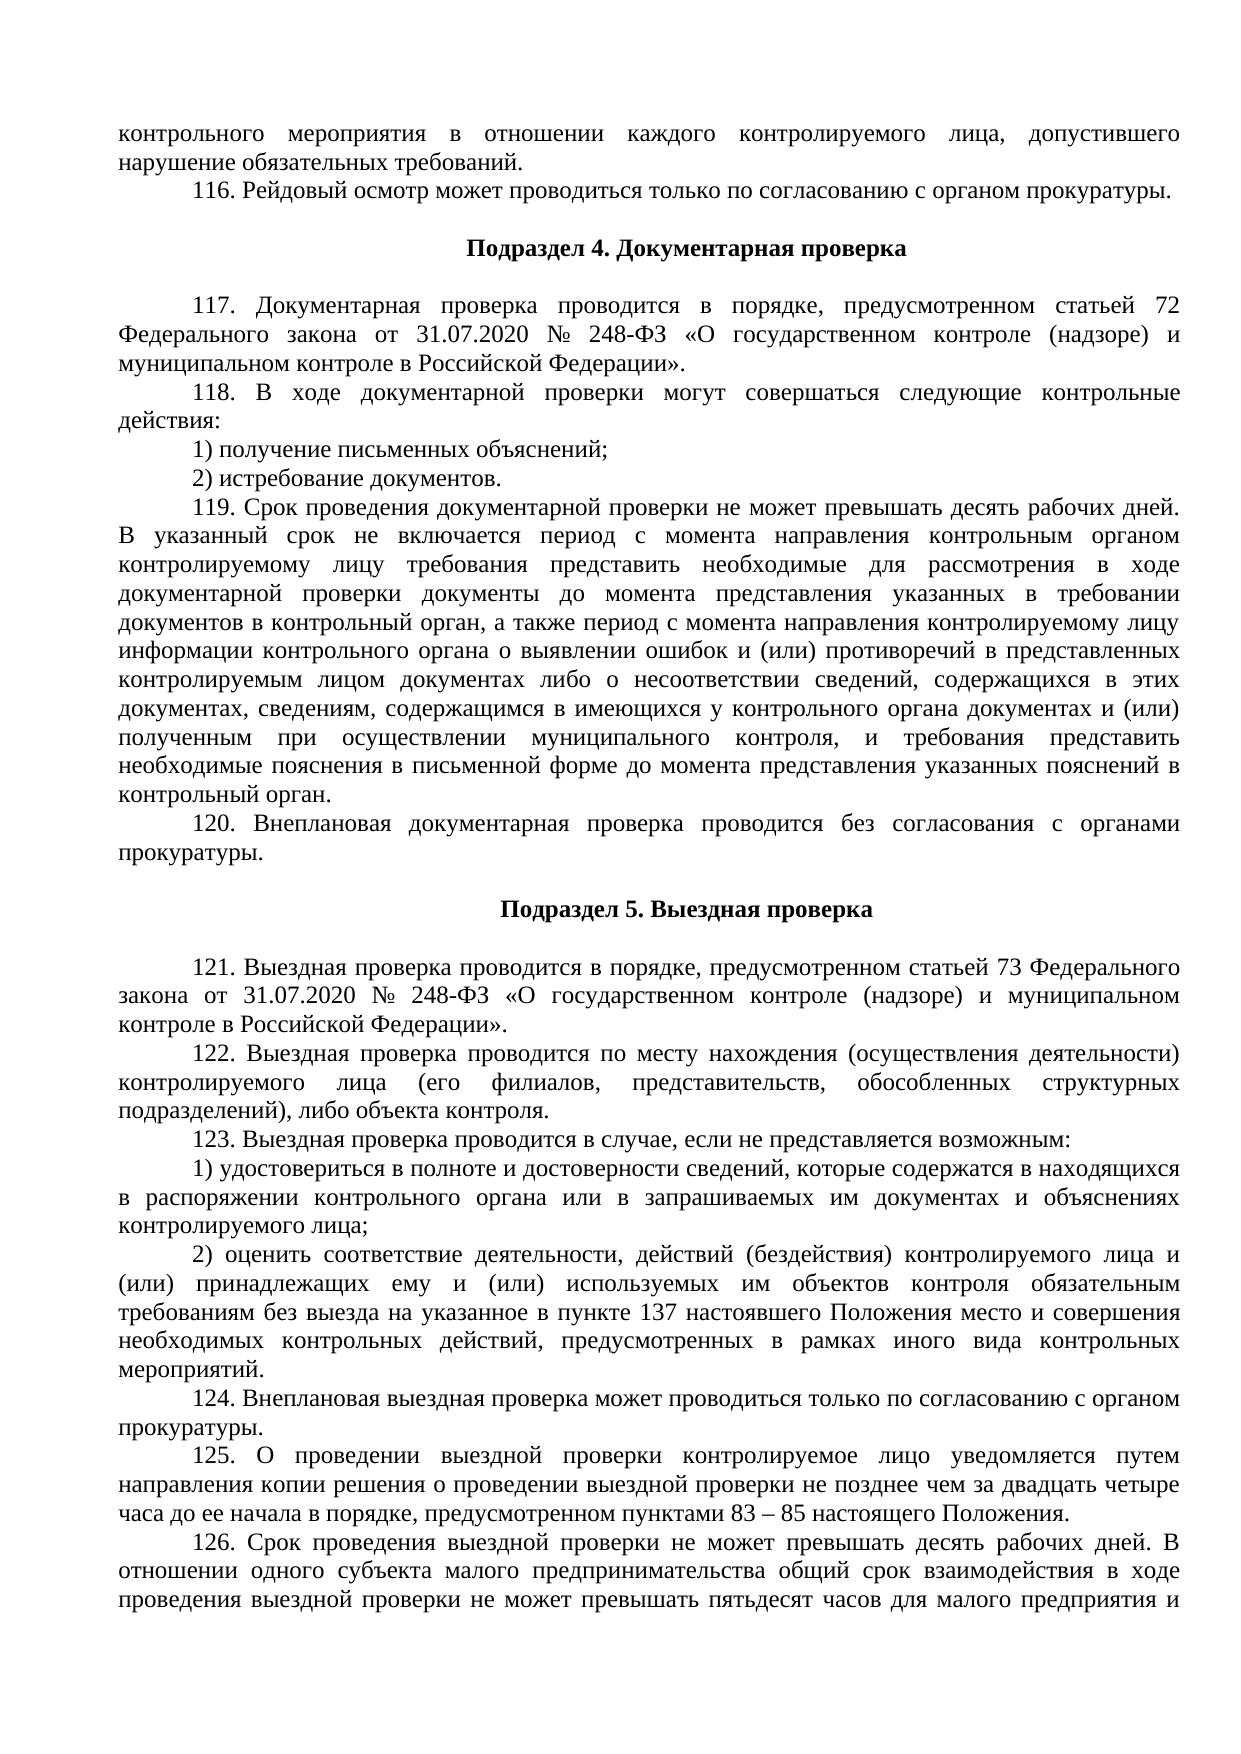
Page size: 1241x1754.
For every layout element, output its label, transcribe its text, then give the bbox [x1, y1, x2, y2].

text 125. О проведении выездной проверки контролируемое лицо уведомляется путем направления копии решения о проведении выездной проверки не позднее чем за двадцать четыре часа до ее начала в порядке, предусмотренном пунктами 83 – 85 настоящего Положения. [118, 1441, 1181, 1527]
text 116. Рейдовый осмотр может проводиться только по согласованию с органом прокуратуры. [118, 176, 1181, 204]
text 121. Выездная проверка проводится в порядке, предусмотренном статьей 73 Федерального закона от 31.07.2020 № 248-ФЗ «О государственном контроле (надзоре) и муниципальном контроле в Российской Федерации». [118, 952, 1181, 1038]
text 1) удостовериться в полноте и достоверности сведений, которые содержатся в находящихся в распоряжении контрольного органа или в запрашиваемых им документах и объяснениях контролируемого лица; [118, 1153, 1181, 1239]
text Подраздел 5. Выездная проверка [118, 894, 1181, 923]
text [118, 1527, 1181, 1613]
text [118, 118, 1181, 176]
text 118. В ходе документарной проверки могут совершаться следующие контрольные действия: [118, 377, 1181, 434]
text 1) получение письменных объяснений; [118, 434, 1181, 463]
text 124. Внеплановая выездная проверка может проводиться только по согласованию с органом прокуратуры. [118, 1383, 1181, 1441]
text 119. Срок проведения документарной проверки не может превышать десять рабочих дней. В указанный срок не включается период с момента направления контрольным органом контролируемому лицу требования представить необходимые для рассмотрения в ходе документарной проверки документы до момента представления указанных в требовании документов в контрольный орган, а также период с момента направления контролируемому лицу информации контрольного органа о выявлении ошибок и (или) противоречий в представленных контролируемым лицом документах либо о несоответствии сведений, содержащихся в этих документах, сведениям, содержащимся в имеющихся у контрольного органа документах и (или) полученным при осуществлении муниципального контроля, и требования представить необходимые пояснения в письменной форме до момента представления указанных пояснений в контрольный орган. [118, 492, 1181, 808]
text 122. Выездная проверка проводится по месту нахождения (осуществления деятельности) контролируемого лица (его филиалов, представительств, обособленных структурных подразделений), либо объекта контроля. [118, 1038, 1181, 1124]
text 117. Документарная проверка проводится в порядке, предусмотренном статьей 72 Федерального закона от 31.07.2020 № 248-ФЗ «О государственном контроле (надзоре) и муниципальном контроле в Российской Федерации». [118, 291, 1181, 377]
text Подраздел 4. Документарная проверка [118, 233, 1181, 262]
text 123. Выездная проверка проводится в случае, если не представляется возможным: [118, 1124, 1181, 1153]
text 120. Внеплановая документарная проверка проводится без согласования с органами прокуратуры. [118, 808, 1181, 866]
text 2) оценить соответствие деятельности, действий (бездействия) контролируемого лица и (или) принадлежащих ему и (или) используемых им объектов контроля обязательным требованиям без выезда на указанное в пункте 137 настоявшего Положения место и совершения необходимых контрольных действий, предусмотренных в рамках иного вида контрольных мероприятий. [118, 1239, 1181, 1383]
text 2) истребование документов. [118, 463, 1181, 492]
